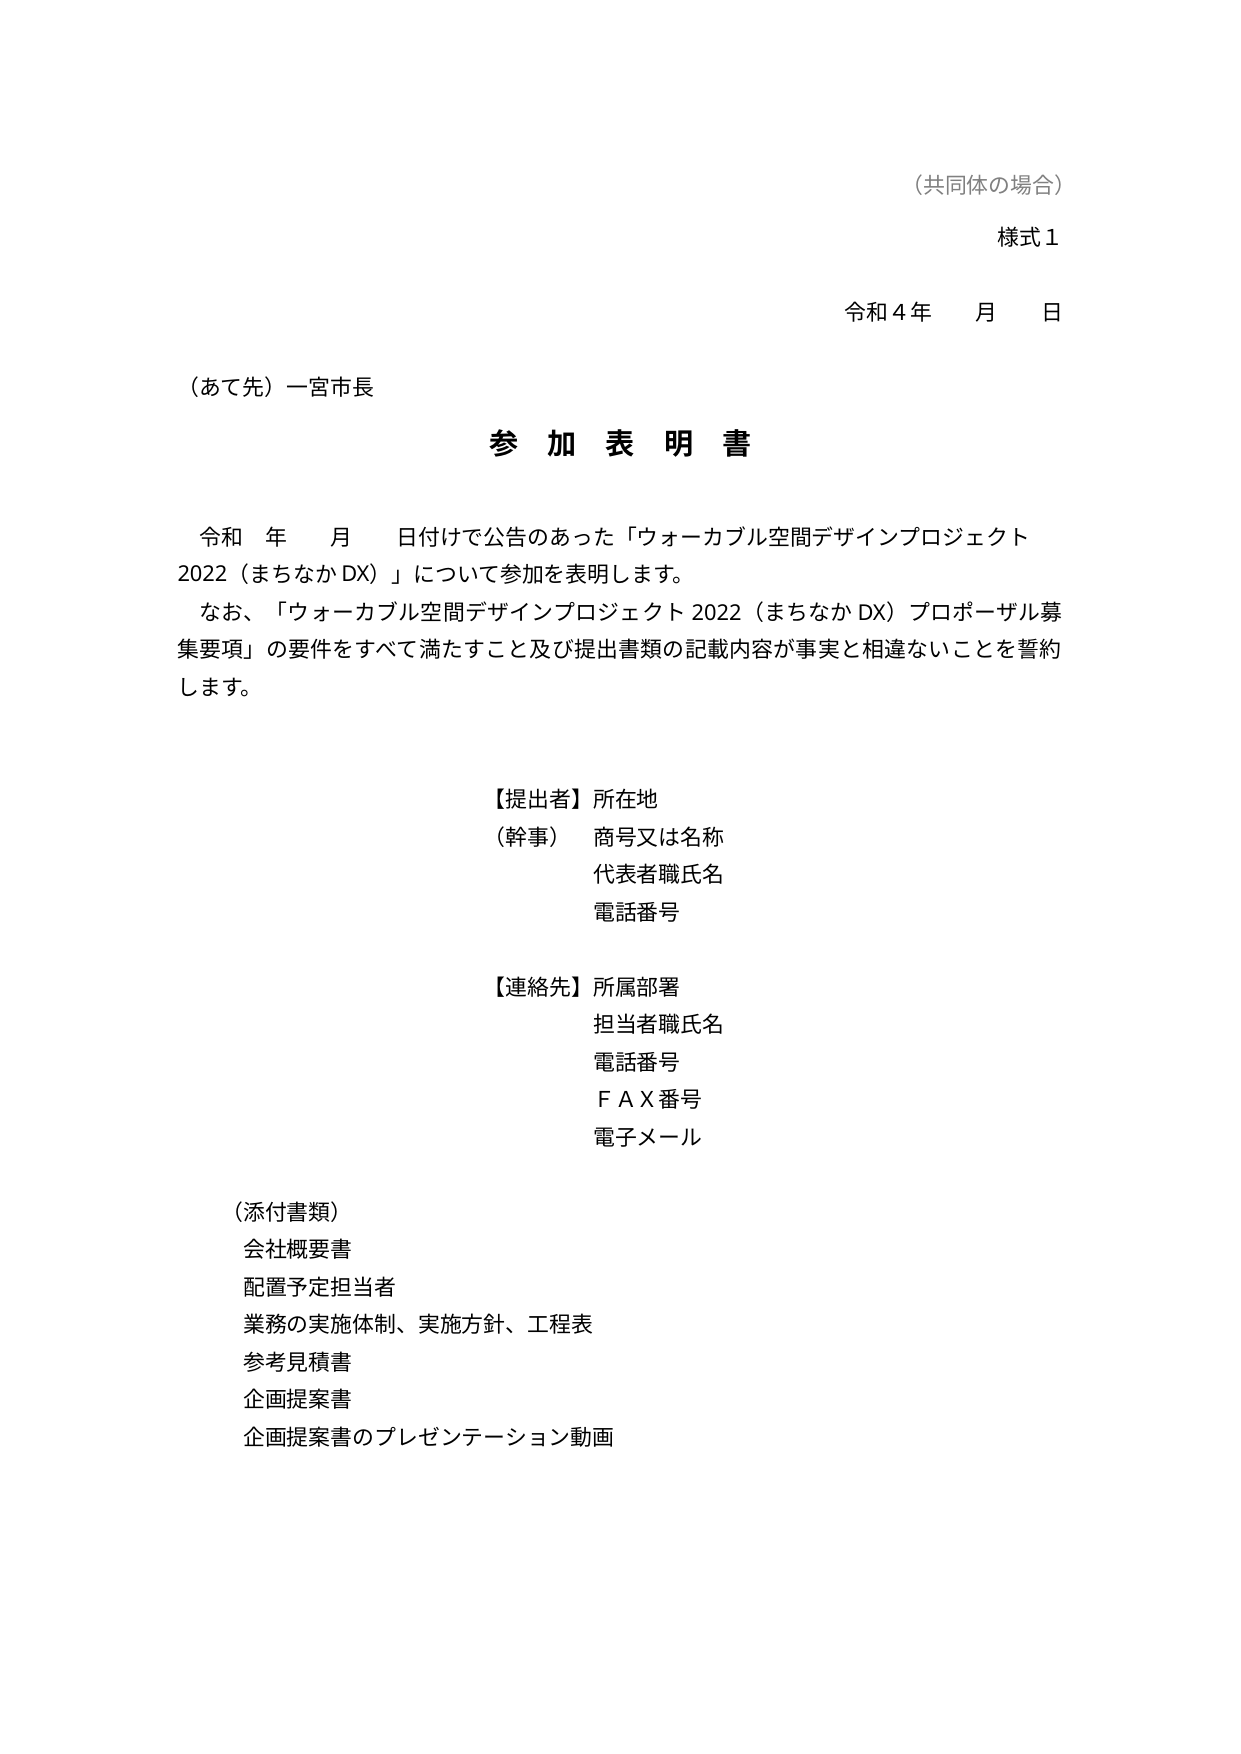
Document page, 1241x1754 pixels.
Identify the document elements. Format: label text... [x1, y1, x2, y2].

text 電話番号 [177, 1042, 1063, 1079]
text 電話番号 [177, 892, 1063, 929]
text （添付書類） [177, 1192, 1063, 1229]
text 参考見積書 [177, 1342, 1063, 1379]
text 担当者職氏名 [177, 1004, 1063, 1042]
text 業務の実施体制、実施方針、工程表 [177, 1304, 1063, 1342]
text 企画提案書 [177, 1379, 1063, 1417]
text なお、「ウォーカブル空間デザインプロジェクト2022（まちなかDX）プロポーザル募集要項」の要件をすべて満たすこと及び提出書類の記載内容が事実と相違ないことを誓約します。 [177, 592, 1063, 704]
text 令和４年 月 日 [177, 292, 1063, 329]
text 代表者職氏名 [177, 854, 1063, 892]
text ＦＡＸ番号 [177, 1079, 1063, 1117]
text 配置予定担当者 [177, 1267, 1063, 1304]
text 様式１ [177, 217, 1063, 254]
text 令和 年 月 日付けで公告のあった「ウォーカブル空間デザインプロジェクト2022（まちなかDX）」について参加を表明します。 [177, 517, 1063, 592]
text （あて先）一宮市長 [177, 367, 1063, 404]
text 企画提案書のプレゼンテーション動画 [177, 1417, 1063, 1454]
text 電子メール [177, 1117, 1063, 1154]
text 会社概要書 [177, 1229, 1063, 1267]
text 【連絡先】所属部署 [177, 967, 1063, 1004]
text （幹事） 商号又は名称 [177, 817, 1063, 854]
text 参 加 表 明 書 [177, 404, 1063, 479]
text 【提出者】所在地 [177, 779, 1063, 817]
